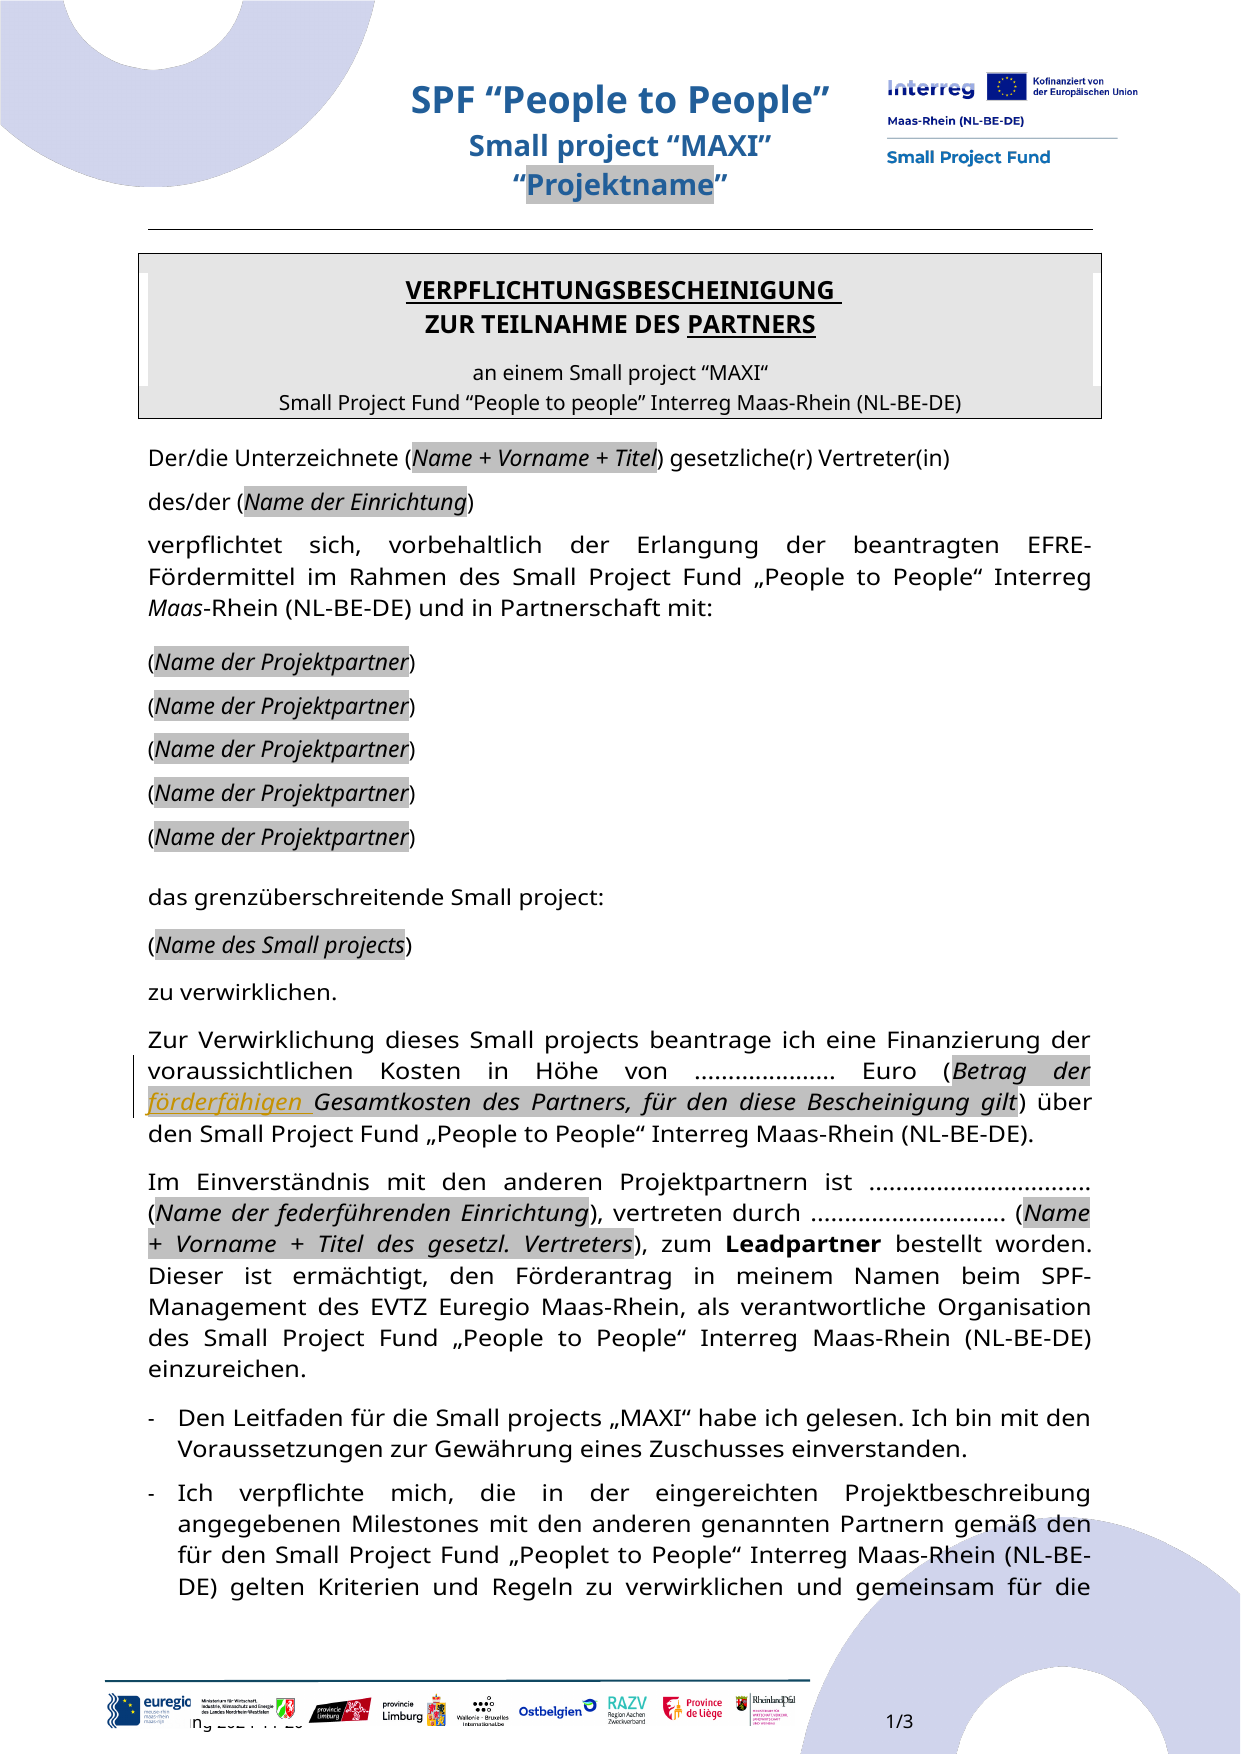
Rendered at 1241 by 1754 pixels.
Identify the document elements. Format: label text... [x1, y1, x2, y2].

text (Name der Projektpartner) [148, 689, 1093, 721]
text Small Project Fund “People to people” Interreg Maas-Rhein (NL-BE-DE) [139, 384, 1101, 418]
text ZUR TEILNAHME DEs PARTNERs [148, 307, 1093, 341]
text Zur Verwirklichung dieses Small projects beantrage ich eine Finanzierung der voraussichtlichen Kosten in Höhe von ..................... Euro (Betrag der Gesamtkosten des Partners, für den diese Bescheinigung gilt) über den Small Project Fund „People to People“ Interreg Maas-Rhein (NL-BE-DE). [148, 1024, 1093, 1149]
text das grenzüberschreitende Small project: [148, 882, 1093, 911]
list Den Leitfaden für die Small projects „MAXI“ habe ich gelesen. Ich bin mit den Voraussetzungen zur Gewährung eines Zuschusses einverstanden. [148, 1402, 1093, 1464]
picture [106, 1690, 191, 1728]
text Der/die Unterzeichnete (Name + Vorname + Titel) gesetzliche(r) Vertreter(in) [657, 442, 1093, 473]
text (Name der Projektpartner) [409, 733, 1093, 764]
text (Name des Small projects) [148, 928, 1093, 960]
text an einem Small project “MAXI“ [148, 358, 1093, 384]
picture [800, 1517, 1241, 1754]
text Im Einverständnis mit den anderen Projektpartnern ist ................................. (Name der federführenden Einrichtung), vertreten durch ............................. (Name + Vorname + Titel des gesetzl. Vertreters), zum Leadpartner bestellt worden. Dieser ist ermächtigt, den Förderantrag in meinem Namen beim SPF-Management des EVTZ Euregio Maas-Rhein, als verantwortliche Organisation des Small Project Fund „People to People“ Interreg Maas-Rhein (NL-BE-DE) einzureichen. [148, 1166, 1093, 1384]
text (Name der Projektpartner) [409, 777, 1093, 808]
text des/der (Name der Einrichtung) [467, 486, 1093, 517]
picture [201, 1690, 795, 1726]
text (Name der Projektpartner) [409, 821, 1093, 852]
text Der/die Unterzeichnete (Name + Vorname + Titel) gesetzliche(r) Vertreter(in) [148, 442, 412, 473]
text verpflichtet sich, vorbehaltlich der Erlangung der beantragten EFRE-Fördermittel im Rahmen des Small Project Fund „People to People“ Interreg Maas-Rhein (NL-BE-DE) und in Partnerschaft mit: [148, 529, 1093, 623]
text des/der (Name der Einrichtung) [148, 486, 244, 517]
picture [1, 1, 375, 187]
text zu verwirklichen. [148, 977, 1093, 1007]
text (Name der Projektpartner) [409, 646, 1093, 677]
text VerPFLICHTUNGsBESCHEINIGUNG [148, 273, 1093, 307]
picture [880, 61, 1142, 180]
